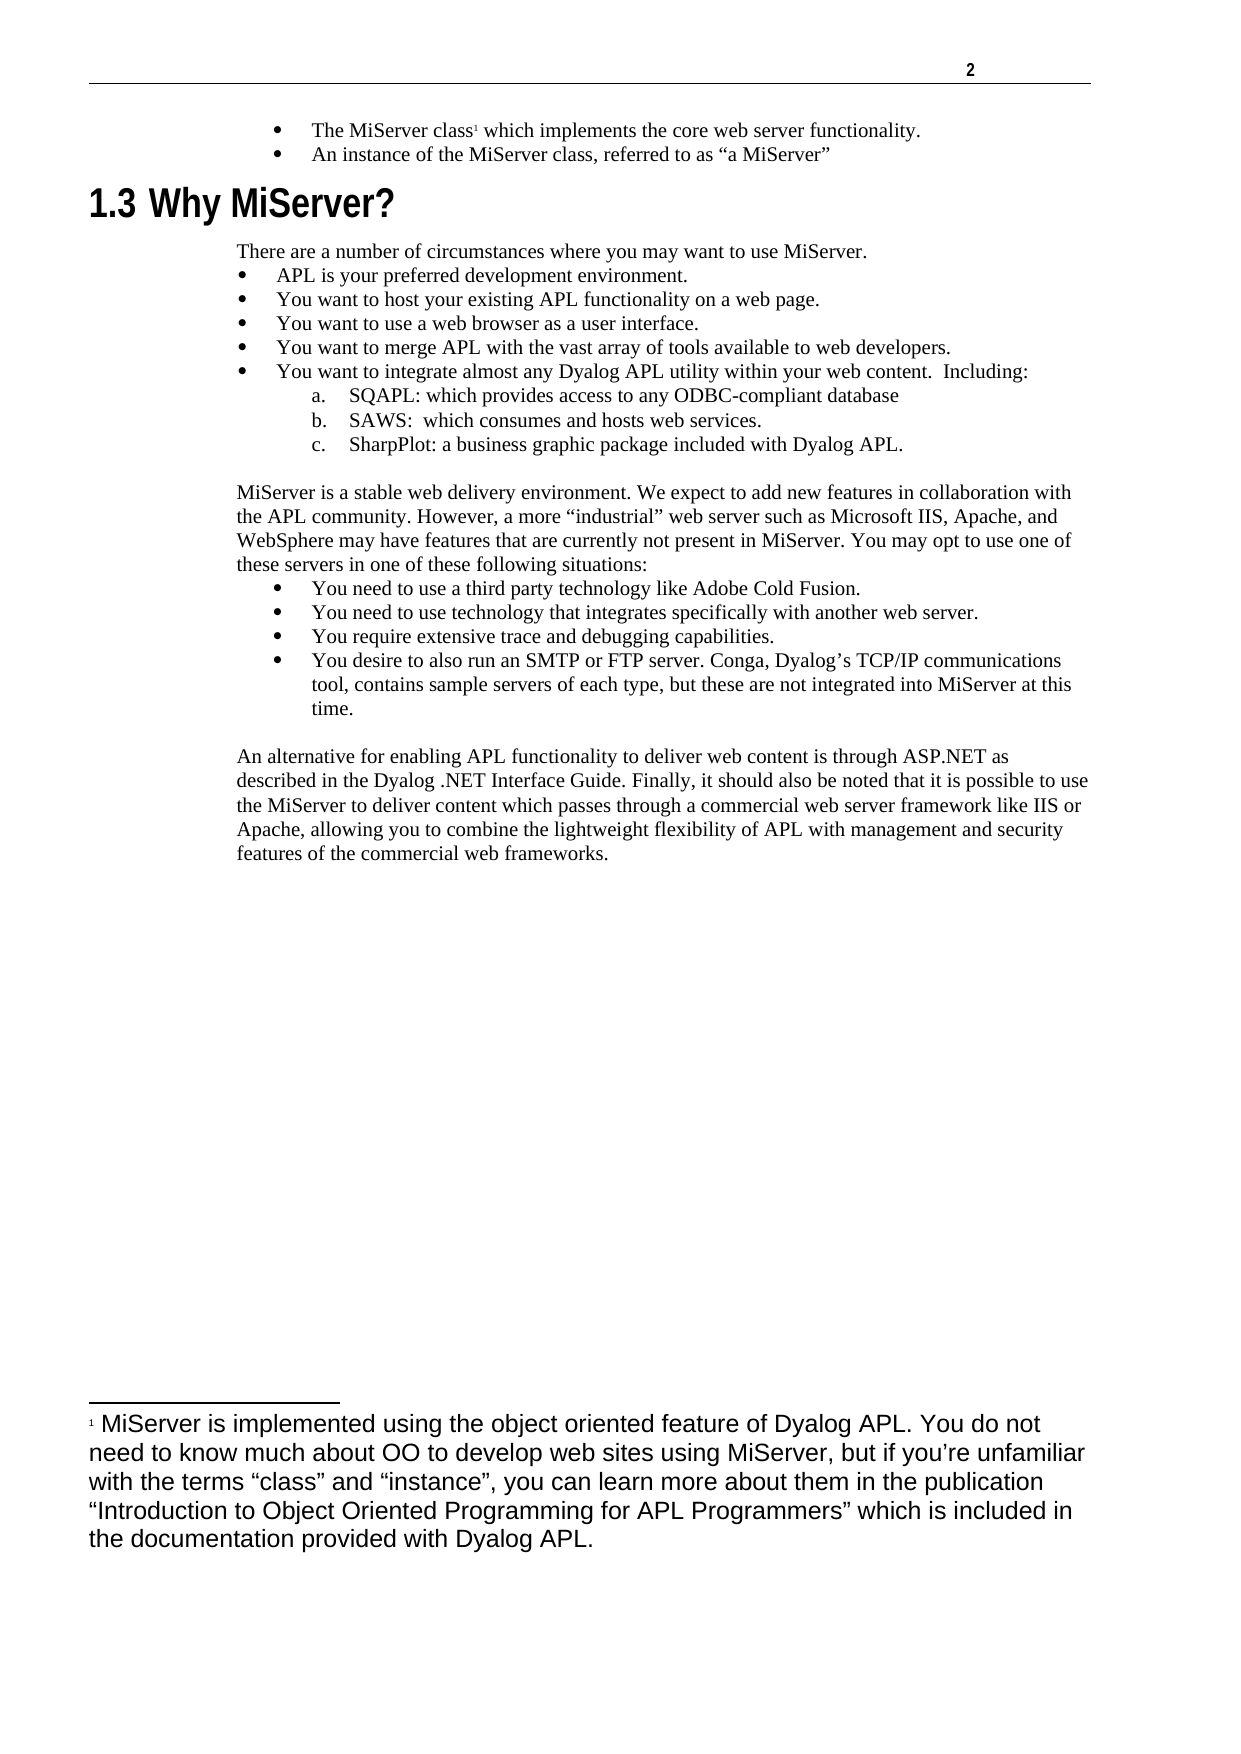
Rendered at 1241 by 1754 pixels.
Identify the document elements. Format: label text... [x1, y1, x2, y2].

list You want to integrate almost any Dyalog APL utility within your web content. Including: [239, 359, 1091, 383]
list You need to use technology that integrates specifically with another web server. [274, 600, 1091, 624]
list You want to host your existing APL functionality on a web page. [239, 287, 1091, 311]
list An instance of the MiServer class, referred to as “a MiServer” [274, 142, 1091, 166]
list You need to use a third party technology like Adobe Cold Fusion. [274, 576, 1091, 600]
list You desire to also run an SMTP or FTP server. Conga, Dyalog’s TCP/IP communications tool, contains sample servers of each type, but these are not integrated into MiServer at this time. [274, 648, 1091, 720]
subtitle Why MiServer? [89, 179, 1091, 227]
list APL is your preferred development environment. [239, 263, 1091, 287]
list SAWS: which consumes and hosts web services. [311, 407, 1091, 432]
text There are a number of circumstances where you may want to use MiServer. [236, 239, 1091, 263]
list SQAPL: which provides access to any ODBC-compliant database [311, 383, 1091, 407]
list The MiServer class which implements the core web server functionality. [274, 118, 1091, 142]
list You want to use a web browser as a user interface. [239, 311, 1091, 335]
list You want to merge APL with the vast array of tools available to web developers. [239, 335, 1091, 359]
list SharpPlot: a business graphic package included with Dyalog APL. [311, 432, 1091, 456]
text MiServer is a stable web delivery environment. We expect to add new features in collaboration with the APL community. However, a more “industrial” web server such as Microsoft IIS, Apache, and WebSphere may have features that are currently not present in MiServer. You may opt to use one of these servers in one of these following situations: [236, 480, 1091, 576]
list You require extensive trace and debugging capabilities. [274, 624, 1091, 648]
text An alternative for enabling APL functionality to deliver web content is through ASP.NET as described in the Dyalog .NET Interface Guide. Finally, it should also be noted that it is possible to use the MiServer to deliver content which passes through a commercial web server framework like IIS or Apache, allowing you to combine the lightweight flexibility of APL with management and security features of the commercial web frameworks. [236, 744, 1091, 865]
